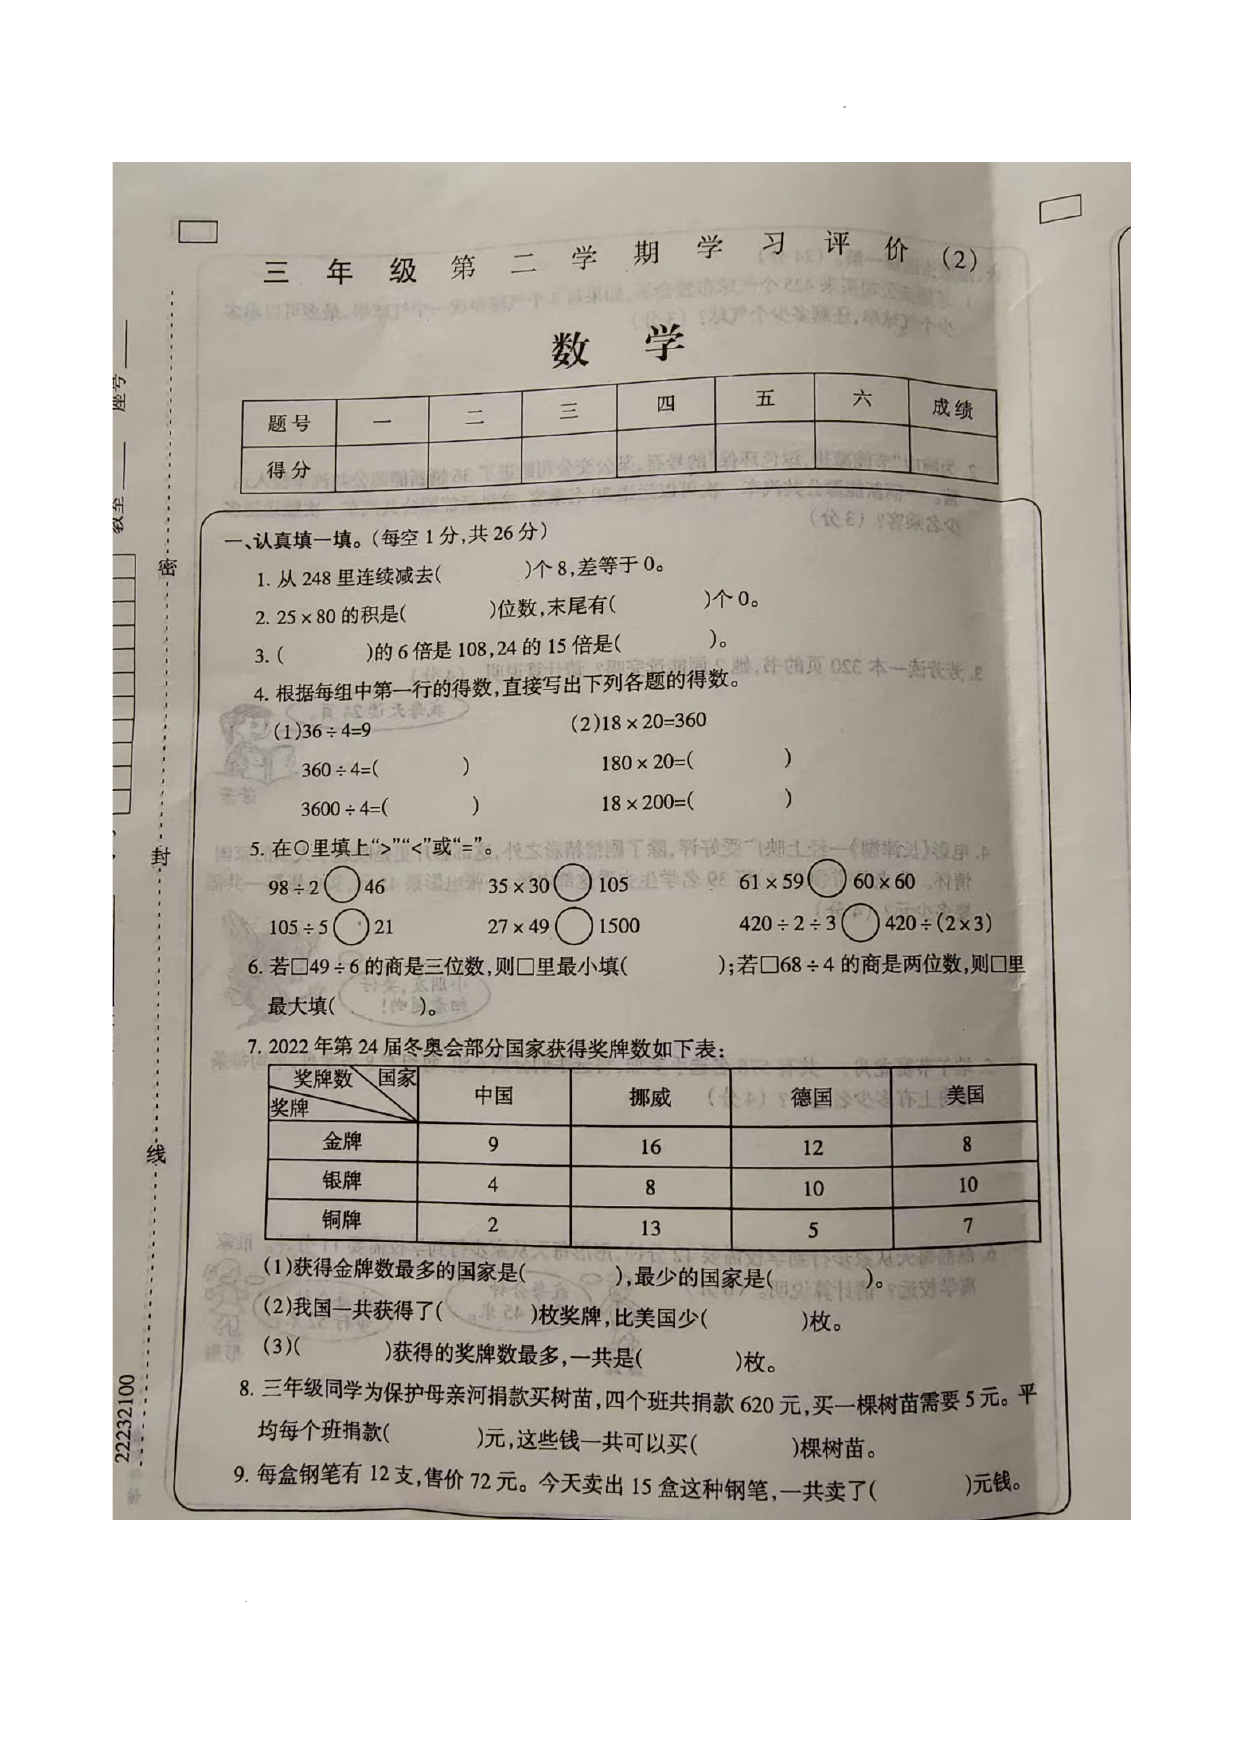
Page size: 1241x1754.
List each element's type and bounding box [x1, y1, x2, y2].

picture [112, 162, 1131, 1520]
